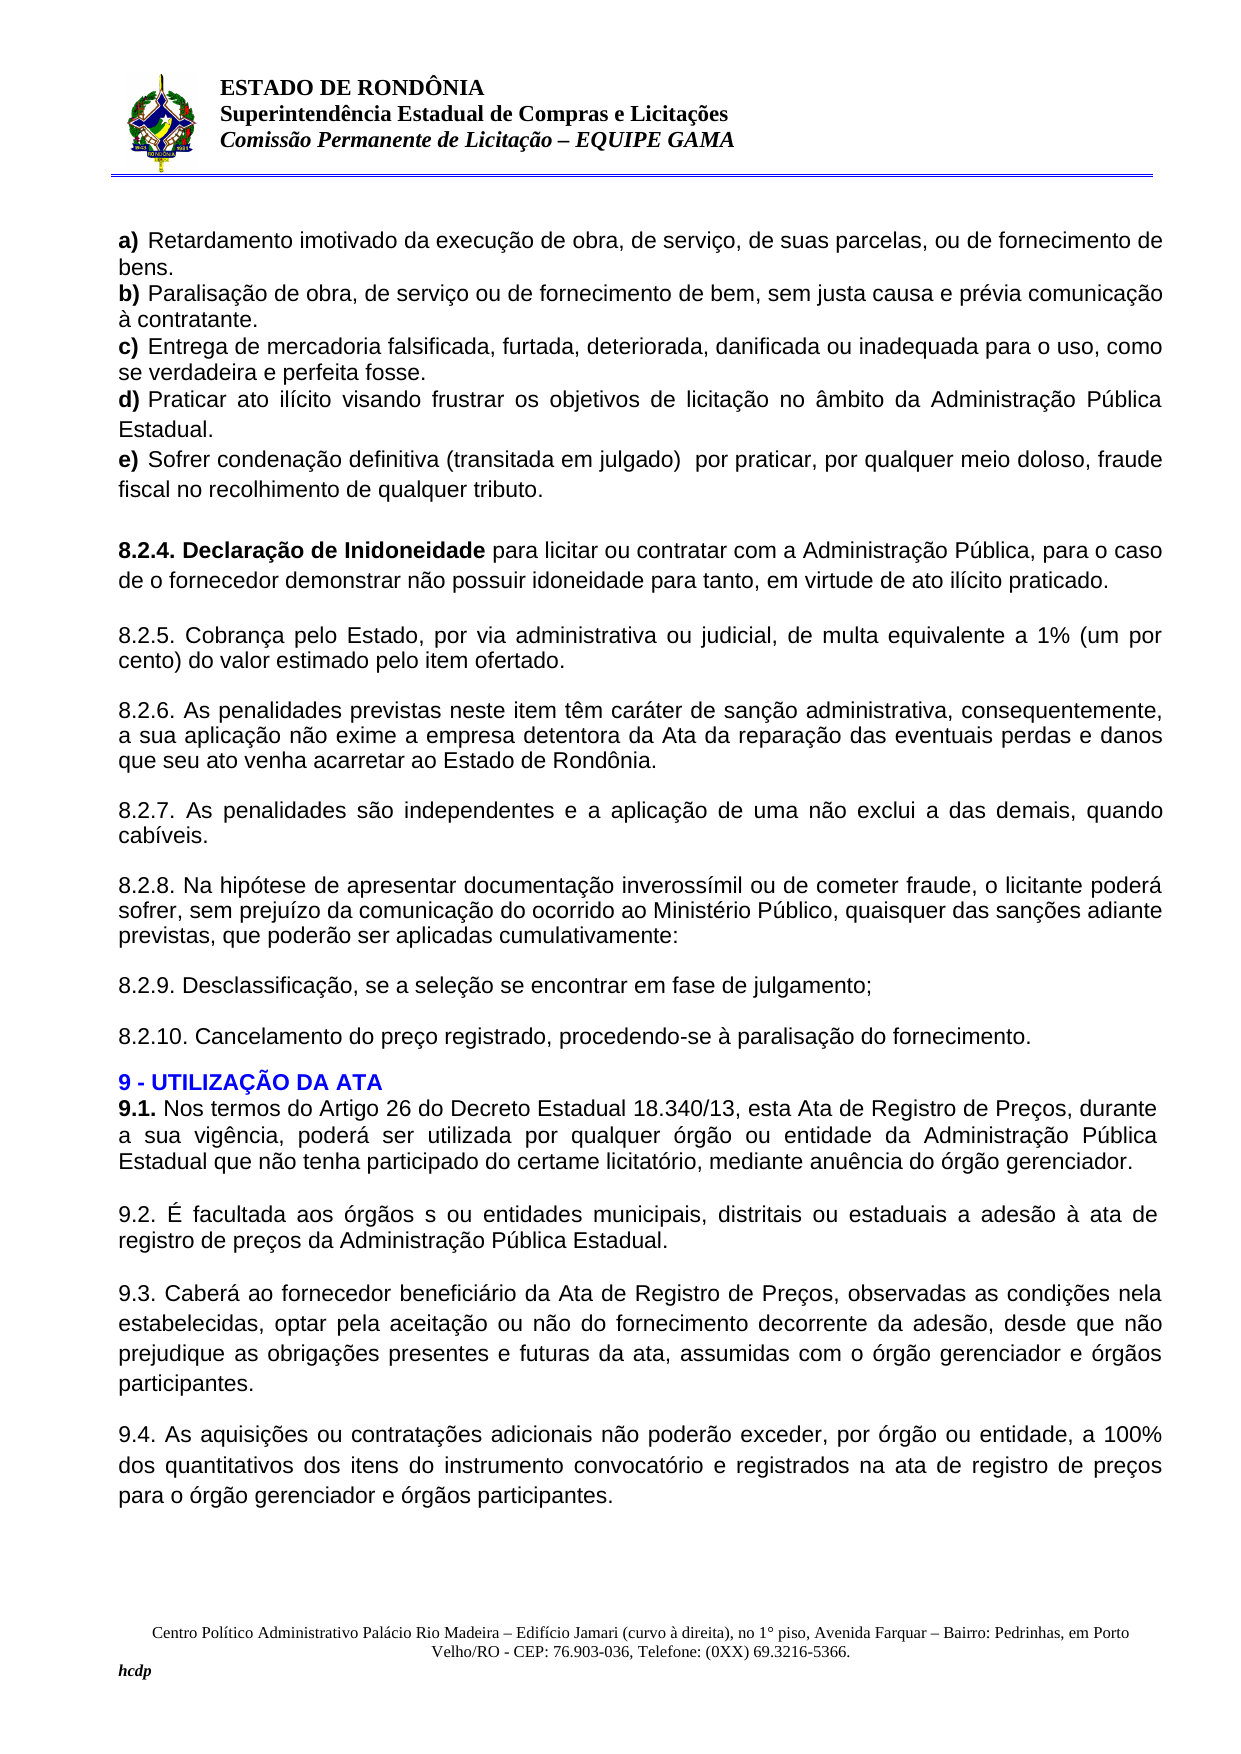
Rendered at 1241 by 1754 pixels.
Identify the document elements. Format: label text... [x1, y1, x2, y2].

list 9.4. As aquisições ou contratações adicionais não poderão exceder, por órgão ou entidade, a 100% dos quantitativos dos itens do instrumento convocatório e registrados na ata de registro de preços para o órgão gerenciador e órgãos participantes. [118, 1421, 1163, 1508]
list Praticar ato ilícito visando frustrar os objetivos de licitação no âmbito da Administração Pública Estadual. [118, 386, 1163, 442]
text 9 - UTILIZAÇÃO DA ATA [118, 1069, 1163, 1095]
text 8.2.7. As penalidades são independentes e a aplicação de uma não exclui a das demais, quando cabíveis. [118, 798, 1163, 848]
list 9.3. Caberá ao fornecedor beneficiário da Ata de Registro de Preços, observadas as condições nela estabelecidas, optar pela aceitação ou não do fornecimento decorrente da adesão, desde que não prejudique as obrigações presentes e futuras da ata, assumidas com o órgão gerenciador e órgãos participantes. [118, 1280, 1163, 1397]
text 8.2.5. Cobrança pelo Estado, por via administrativa ou judicial, de multa equivalente a 1% (um por cento) do valor estimado pelo item ofertado. [118, 623, 1163, 673]
text 8.2.8. Na hipótese de apresentar documentação inverossímil ou de cometer fraude, o licitante poderá sofrer, sem prejuízo da comunicação do ocorrido ao Ministério Público, quaisquer das sanções adiante previstas, que poderão ser aplicadas cumulativamente: [118, 873, 1163, 948]
list 9.1. Nos termos do Artigo 26 do Decreto Estadual 18.340/13, esta Ata de Registro de Preços, durante a sua vigência, poderá ser utilizada por qualquer órgão ou entidade da Administração Pública Estadual que não tenha participado do certame licitatório, mediante anuência do órgão gerenciador. [118, 1095, 1158, 1174]
text 8.2.9. Desclassificação, se a seleção se encontrar em fase de julgamento; [118, 973, 1163, 998]
text 8.2.6. As penalidades previstas neste item têm caráter de sanção administrativa, consequentemente, a sua aplicação não exime a empresa detentora da Ata da reparação das eventuais perdas e danos que seu ato venha acarretar ao Estado de Rondônia. [118, 698, 1163, 773]
list Sofrer condenação definitiva (transitada em julgado) por praticar, por qualquer meio doloso, fraude fiscal no recolhimento de qualquer tributo. [118, 446, 1163, 502]
list Entrega de mercadoria falsificada, furtada, deteriorada, danificada ou inadequada para o uso, como se verdadeira e perfeita fosse. [118, 333, 1163, 386]
picture [125, 73, 198, 174]
text 8.2.10. Cancelamento do preço registrado, procedendo-se à paralisação do fornecimento. [118, 1023, 1163, 1050]
text 8.2.4. Declaração de Inidoneidade para licitar ou contratar com a Administração Pública, para o caso de o fornecedor demonstrar não possuir idoneidade para tanto, em virtude de ato ilícito praticado. [118, 537, 1163, 593]
list Paralisação de obra, de serviço ou de fornecimento de bem, sem justa causa e prévia comunicação à contratante. [118, 280, 1163, 333]
list 9.2. É facultada aos órgãos s ou entidades municipais, distritais ou estaduais a adesão à ata de registro de preços da Administração Pública Estadual. [118, 1201, 1158, 1253]
list Retardamento imotivado da execução de obra, de serviço, de suas parcelas, ou de fornecimento de bens. [118, 227, 1163, 280]
